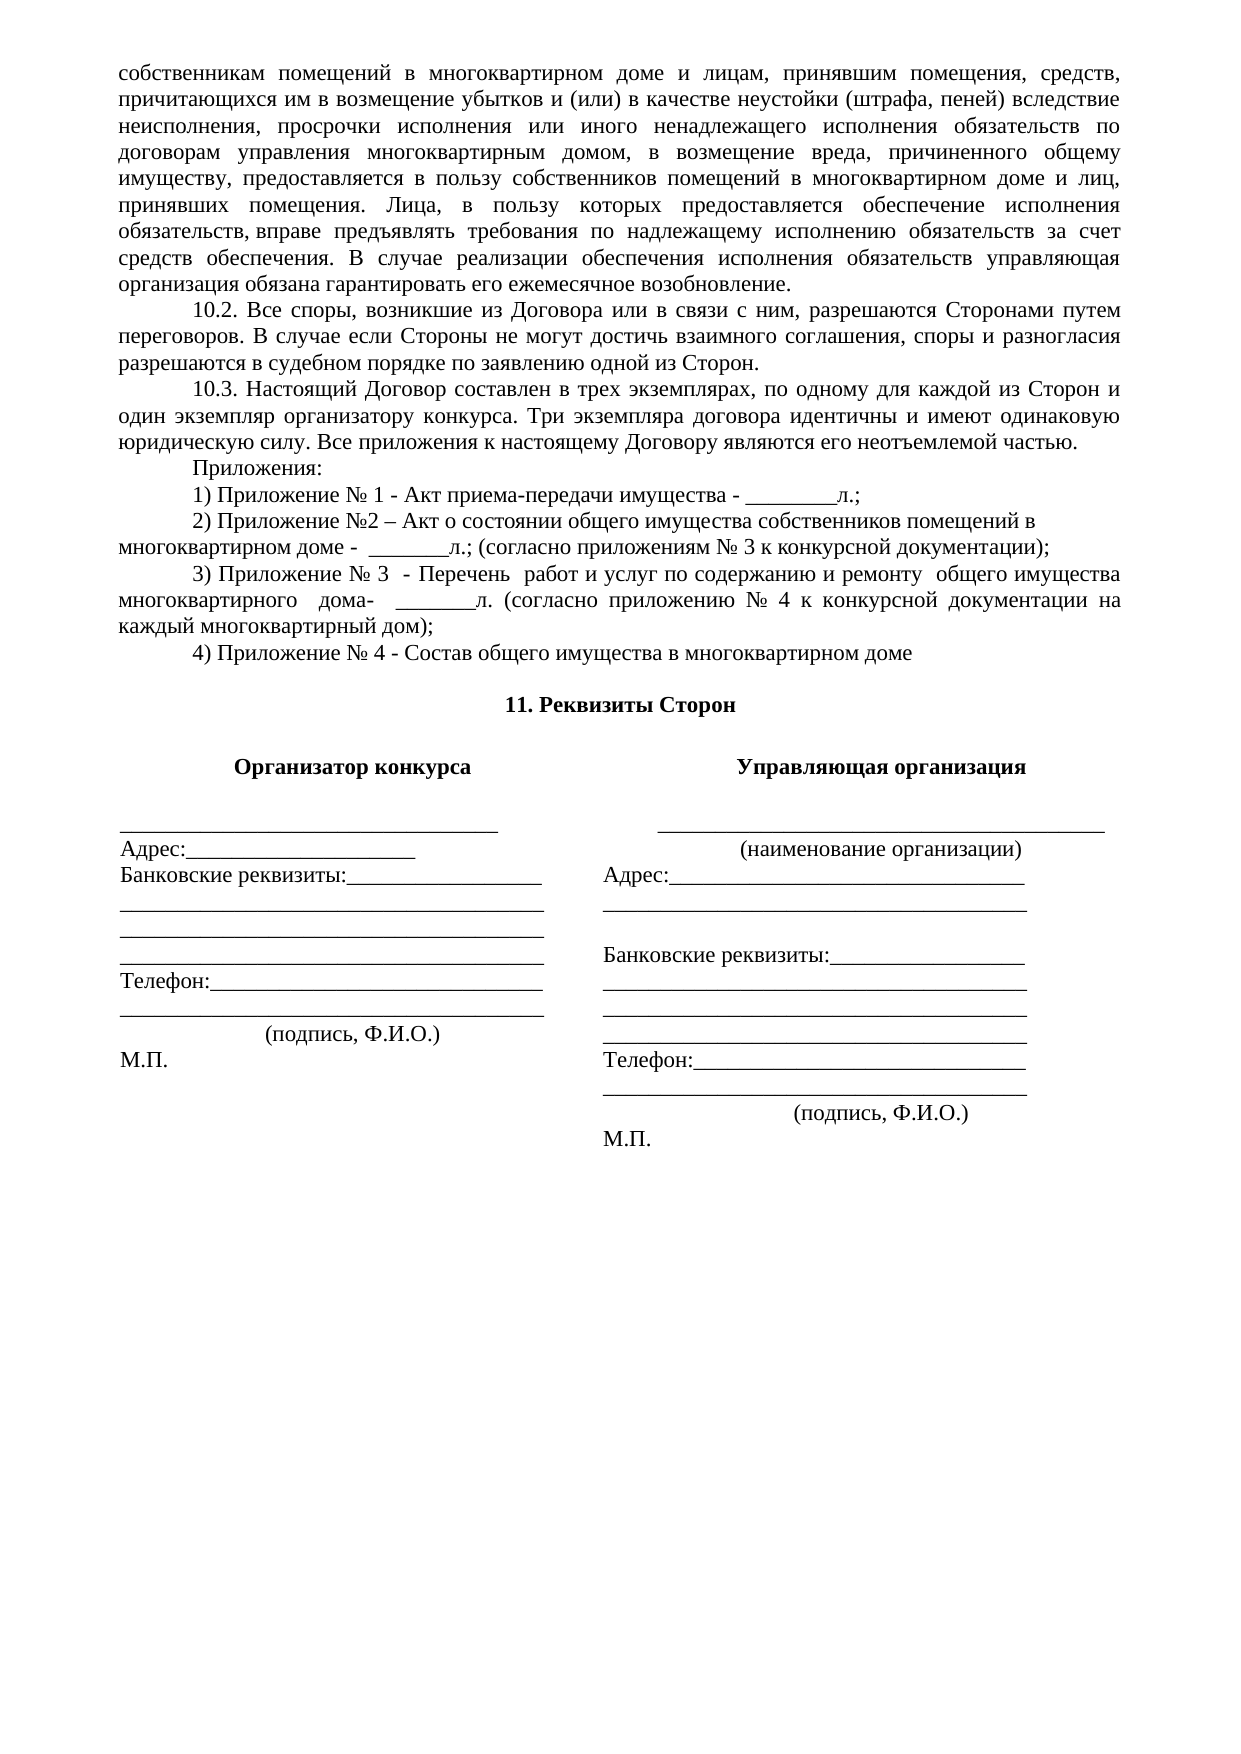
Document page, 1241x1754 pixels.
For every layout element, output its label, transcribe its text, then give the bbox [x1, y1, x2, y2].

table_header Управляющая организация [594, 744, 1168, 800]
subtitle 1) Приложение № 1 - Акт приема-передачи имущества - ________л.; [118, 481, 1122, 507]
text 10.2. Все споры, возникшие из Договора или в связи с ним, разрешаются Сторонами путем переговоров. В случае если Стороны не могут достичь взаимного соглашения, споры и разногласия разрешаются в судебном порядке по заявлению одной из Сторон. [118, 296, 1122, 375]
text Приложения: [118, 454, 1122, 481]
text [118, 59, 1122, 296]
subtitle 2) Приложение №2 – Акт о состоянии общего имущества собственников помещений в многоквартирном доме - _______л.; (согласно приложениям № 3 к конкурсной документации); [118, 507, 1122, 560]
table_cell _________________________________ Адрес:____________________ Банковские реквизиты:_________________ _____________________________________ _____________________________________ _____________________________________ Телефон:_____________________________ _____________________________________ (подпись, Ф.И.О.) М.П. [111, 800, 594, 1187]
table_header Организатор конкурса [111, 744, 594, 800]
text 10.3. Настоящий Договор составлен в трех экземплярах, по одному для каждой из Сторон и один экземпляр организатору конкурса. Три экземпляра договора идентичны и имеют одинаковую юридическую силу. Все приложения к настоящему Договору являются его неотъемлемой частью. [118, 375, 1122, 454]
table_cell _______________________________________ (наименование организации) Адрес:_______________________________ _____________________________________ Банковские реквизиты:_________________ _____________________________________ _____________________________________ _____________________________________ Телефон:_____________________________ _____________________________________ (подпись, Ф.И.О.) М.П. [594, 800, 1168, 1187]
text 4) Приложение № 4 - Состав общего имущества в многоквартирном доме [118, 639, 1122, 665]
text 3) Приложение № 3 - Перечень работ и услуг по содержанию и ремонту общего имущества многоквартирного дома- _______л. (согласно приложению № 4 к конкурсной документации на каждый многоквартирный дом); [118, 560, 1122, 639]
text 11. Реквизиты Сторон [118, 692, 1122, 718]
